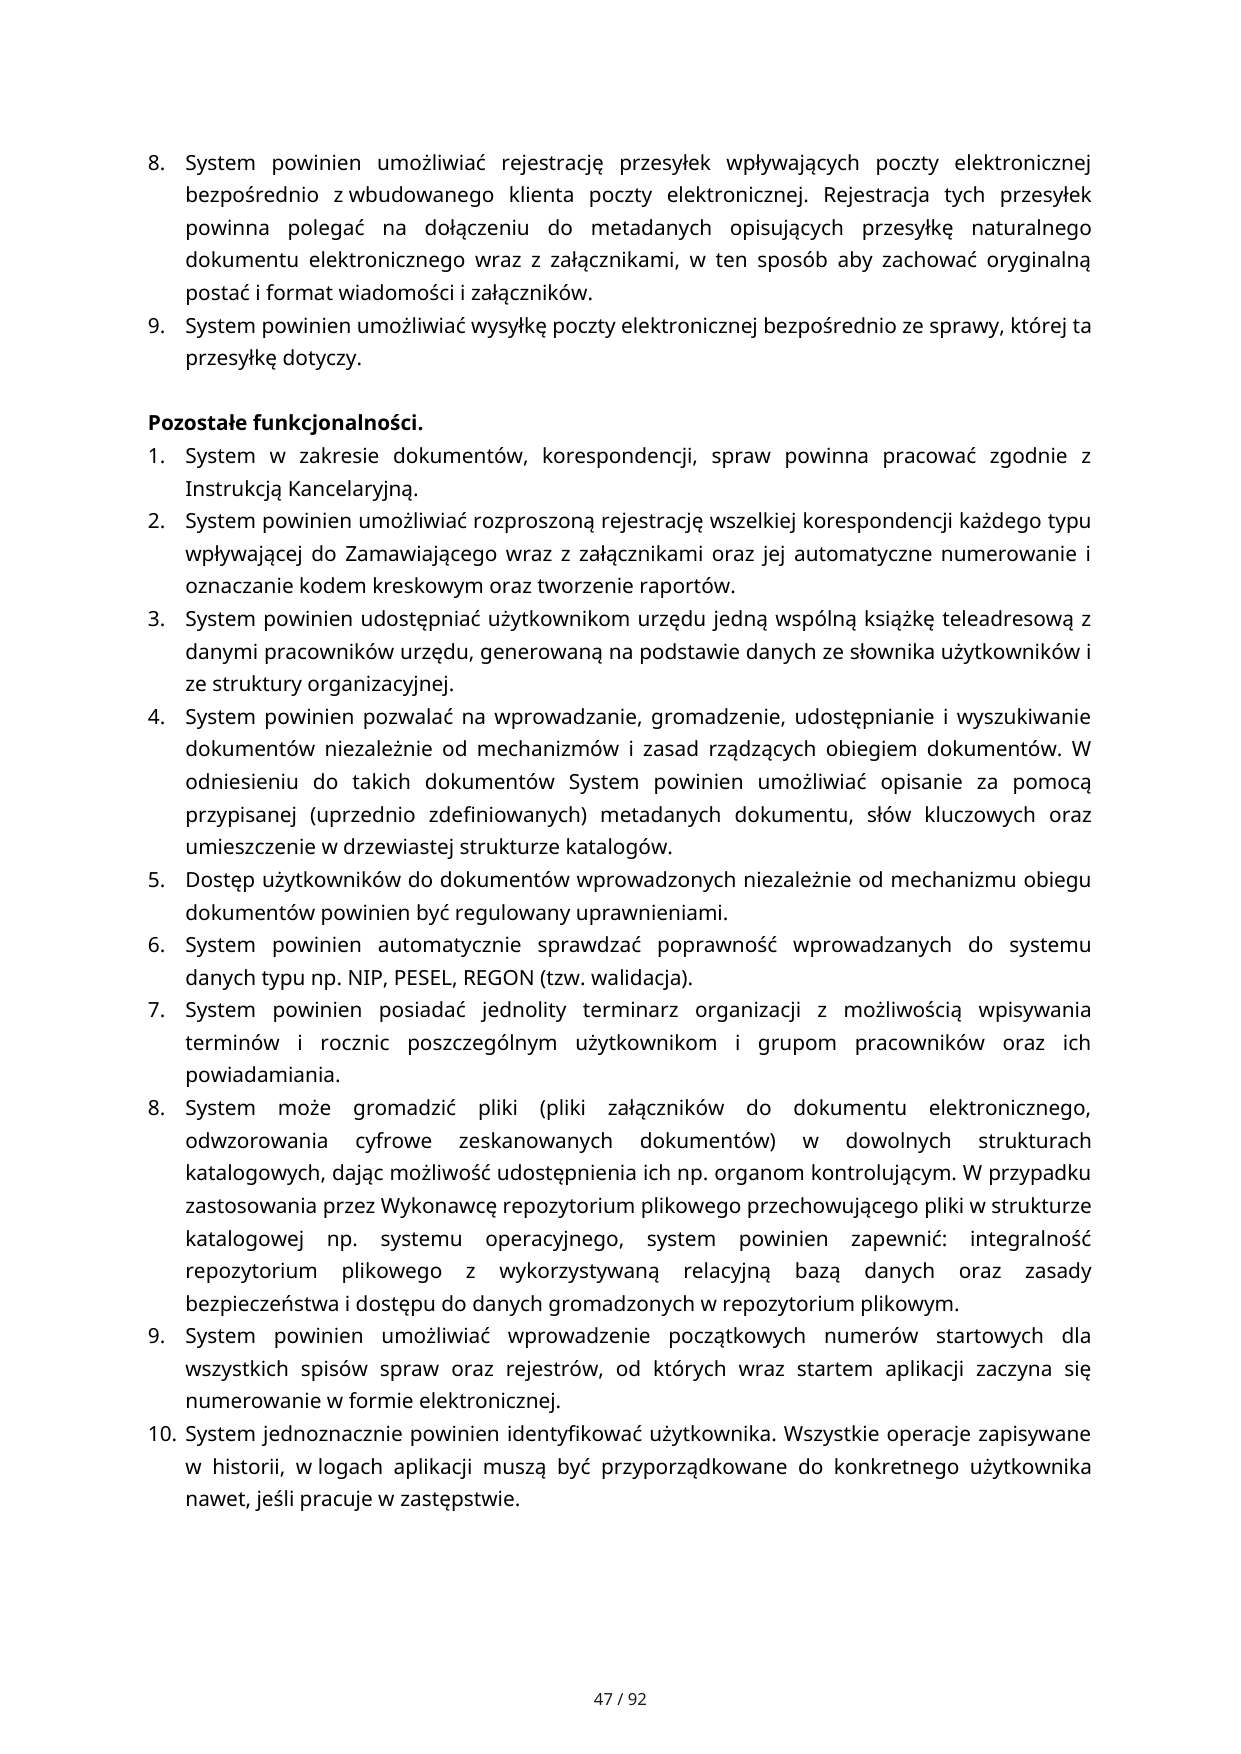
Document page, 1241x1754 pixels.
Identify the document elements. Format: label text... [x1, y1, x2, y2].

list System powinien umożliwiać rejestrację przesyłek wpływających poczty elektronicznej bezpośrednio z wbudowanego klienta poczty elektronicznej. Rejestracja tych przesyłek powinna polegać na dołączeniu do metadanych opisujących przesyłkę naturalnego dokumentu elektronicznego wraz z załącznikami, w ten sposób aby zachować oryginalną postać i format wiadomości i załączników. [148, 148, 1092, 307]
list System powinien umożliwiać wprowadzenie początkowych numerów startowych dla wszystkich spisów spraw oraz rejestrów, od których wraz startem aplikacji zaczyna się numerowanie w formie elektronicznej. [148, 1321, 1092, 1415]
list System może gromadzić pliki (pliki załączników do dokumentu elektronicznego, odwzorowania cyfrowe zeskanowanych dokumentów) w dowolnych strukturach katalogowych, dając możliwość udostępnienia ich np. organom kontrolującym. W przypadku zastosowania przez Wykonawcę repozytorium plikowego przechowującego pliki w strukturze katalogowej np. systemu operacyjnego, system powinien zapewnić: integralność repozytorium plikowego z wykorzystywaną relacyjną bazą danych oraz zasady bezpieczeństwa i dostępu do danych gromadzonych w repozytorium plikowym. [148, 1093, 1092, 1317]
list System powinien umożliwiać wysyłkę poczty elektronicznej bezpośrednio ze sprawy, której ta przesyłkę dotyczy. [148, 311, 1092, 372]
list System w zakresie dokumentów, korespondencji, spraw powinna pracować zgodnie z Instrukcją Kancelaryjną. [148, 441, 1092, 502]
list System powinien automatycznie sprawdzać poprawność wprowadzanych do systemu danych typu np. NIP, PESEL, REGON (tzw. walidacja). [148, 930, 1092, 991]
list System powinien udostępniać użytkownikom urzędu jedną wspólną książkę teleadresową z danymi pracowników urzędu, generowaną na podstawie danych ze słownika użytkowników i ze struktury organizacyjnej. [148, 604, 1092, 698]
list System powinien umożliwiać rozproszoną rejestrację wszelkiej korespondencji każdego typu wpływającej do Zamawiającego wraz z załącznikami oraz jej automatyczne numerowanie i oznaczanie kodem kreskowym oraz tworzenie raportów. [148, 506, 1092, 600]
list Dostęp użytkowników do dokumentów wprowadzonych niezależnie od mechanizmu obiegu dokumentów powinien być regulowany uprawnieniami. [148, 865, 1092, 926]
text Pozostałe funkcjonalności. [148, 408, 1092, 437]
list System jednoznacznie powinien identyfikować użytkownika. Wszystkie operacje zapisywane w historii, w logach aplikacji muszą być przyporządkowane do konkretnego użytkownika nawet, jeśli pracuje w zastępstwie. [148, 1419, 1092, 1513]
list System powinien pozwalać na wprowadzanie, gromadzenie, udostępnianie i wyszukiwanie dokumentów niezależnie od mechanizmów i zasad rządzących obiegiem dokumentów. W odniesieniu do takich dokumentów System powinien umożliwiać opisanie za pomocą przypisanej (uprzednio zdefiniowanych) metadanych dokumentu, słów kluczowych oraz umieszczenie w drzewiastej strukturze katalogów. [148, 702, 1092, 861]
list System powinien posiadać jednolity terminarz organizacji z możliwością wpisywania terminów i rocznic poszczególnym użytkownikom i grupom pracowników oraz ich powiadamiania. [148, 995, 1092, 1089]
